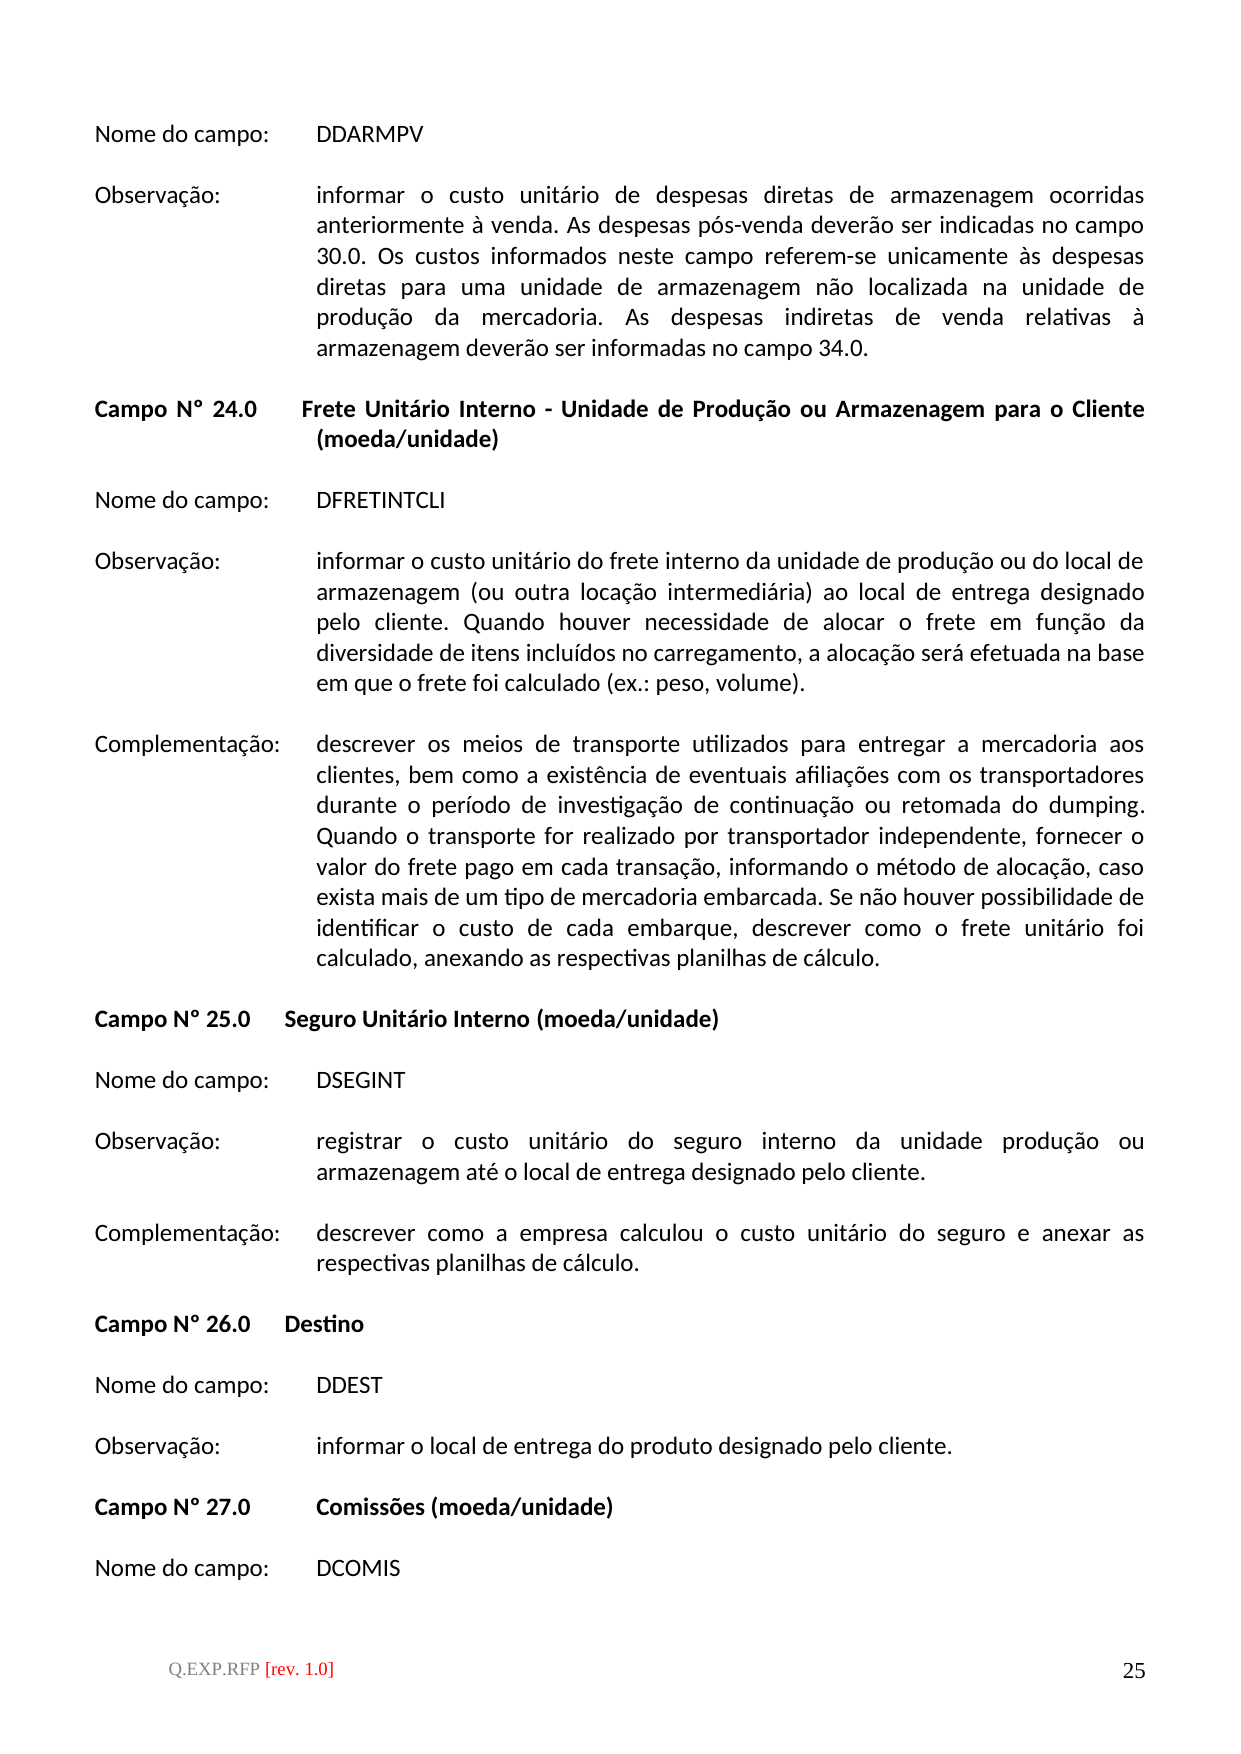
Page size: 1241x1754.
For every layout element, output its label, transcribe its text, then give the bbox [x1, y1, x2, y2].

text Nome do campo: DSEGINT [94, 1064, 1146, 1095]
text Campo Nº 27.0 Comissões (moeda/unidade) [94, 1492, 1146, 1522]
text Nome do campo: DDEST [94, 1369, 1146, 1400]
text Observação: informar o custo unitário do frete interno da unidade de produção ou do local de armazenagem (ou outra locação intermediária) ao local de entrega designado pelo cliente. Quando houver necessidade de alocar o frete em função da diversidade de itens incluídos no carregamento, a alocação será efetuada na base em que o frete foi calculado (ex.: peso, volume). [94, 545, 1146, 698]
text Observação: registrar o custo unitário do seguro interno da unidade produção ou armazenagem até o local de entrega designado pelo cliente. [94, 1125, 1146, 1186]
text Campo Nº 24.0 Frete Unitário Interno - Unidade de Produção ou Armazenagem para o Cliente (moeda/unidade) [94, 393, 1146, 454]
text Campo Nº 26.0 Destino [94, 1308, 1146, 1339]
text Observação: informar o local de entrega do produto designado pelo cliente. [94, 1431, 1146, 1461]
text Campo Nº 25.0 Seguro Unitário Interno (moeda/unidade) [94, 1003, 1146, 1034]
text Nome do campo: DCOMIS [94, 1553, 1146, 1583]
text Nome do campo: DDARMPV [94, 118, 1146, 149]
text Observação: informar o custo unitário de despesas diretas de armazenagem ocorridas anteriormente à venda. As despesas pós-venda deverão ser indicadas no campo 30.0. Os custos informados neste campo referem-se unicamente às despesas diretas para uma unidade de armazenagem não localizada na unidade de produção da mercadoria. As despesas indiretas de venda relativas à armazenagem deverão ser informadas no campo 34.0. [94, 179, 1146, 362]
text Complementação: descrever como a empresa calculou o custo unitário do seguro e anexar as respectivas planilhas de cálculo. [94, 1217, 1146, 1278]
text Complementação: descrever os meios de transporte utilizados para entregar a mercadoria aos clientes, bem como a existência de eventuais afiliações com os transportadores durante o período de investigação de continuação ou retomada do dumping. Quando o transporte for realizado por transportador independente, fornecer o valor do frete pago em cada transação, informando o método de alocação, caso exista mais de um tipo de mercadoria embarcada. Se não houver possibilidade de identificar o custo de cada embarque, descrever como o frete unitário foi calculado, anexando as respectivas planilhas de cálculo. [94, 728, 1146, 973]
text Nome do campo: DFRETINTCLI [94, 484, 1146, 515]
